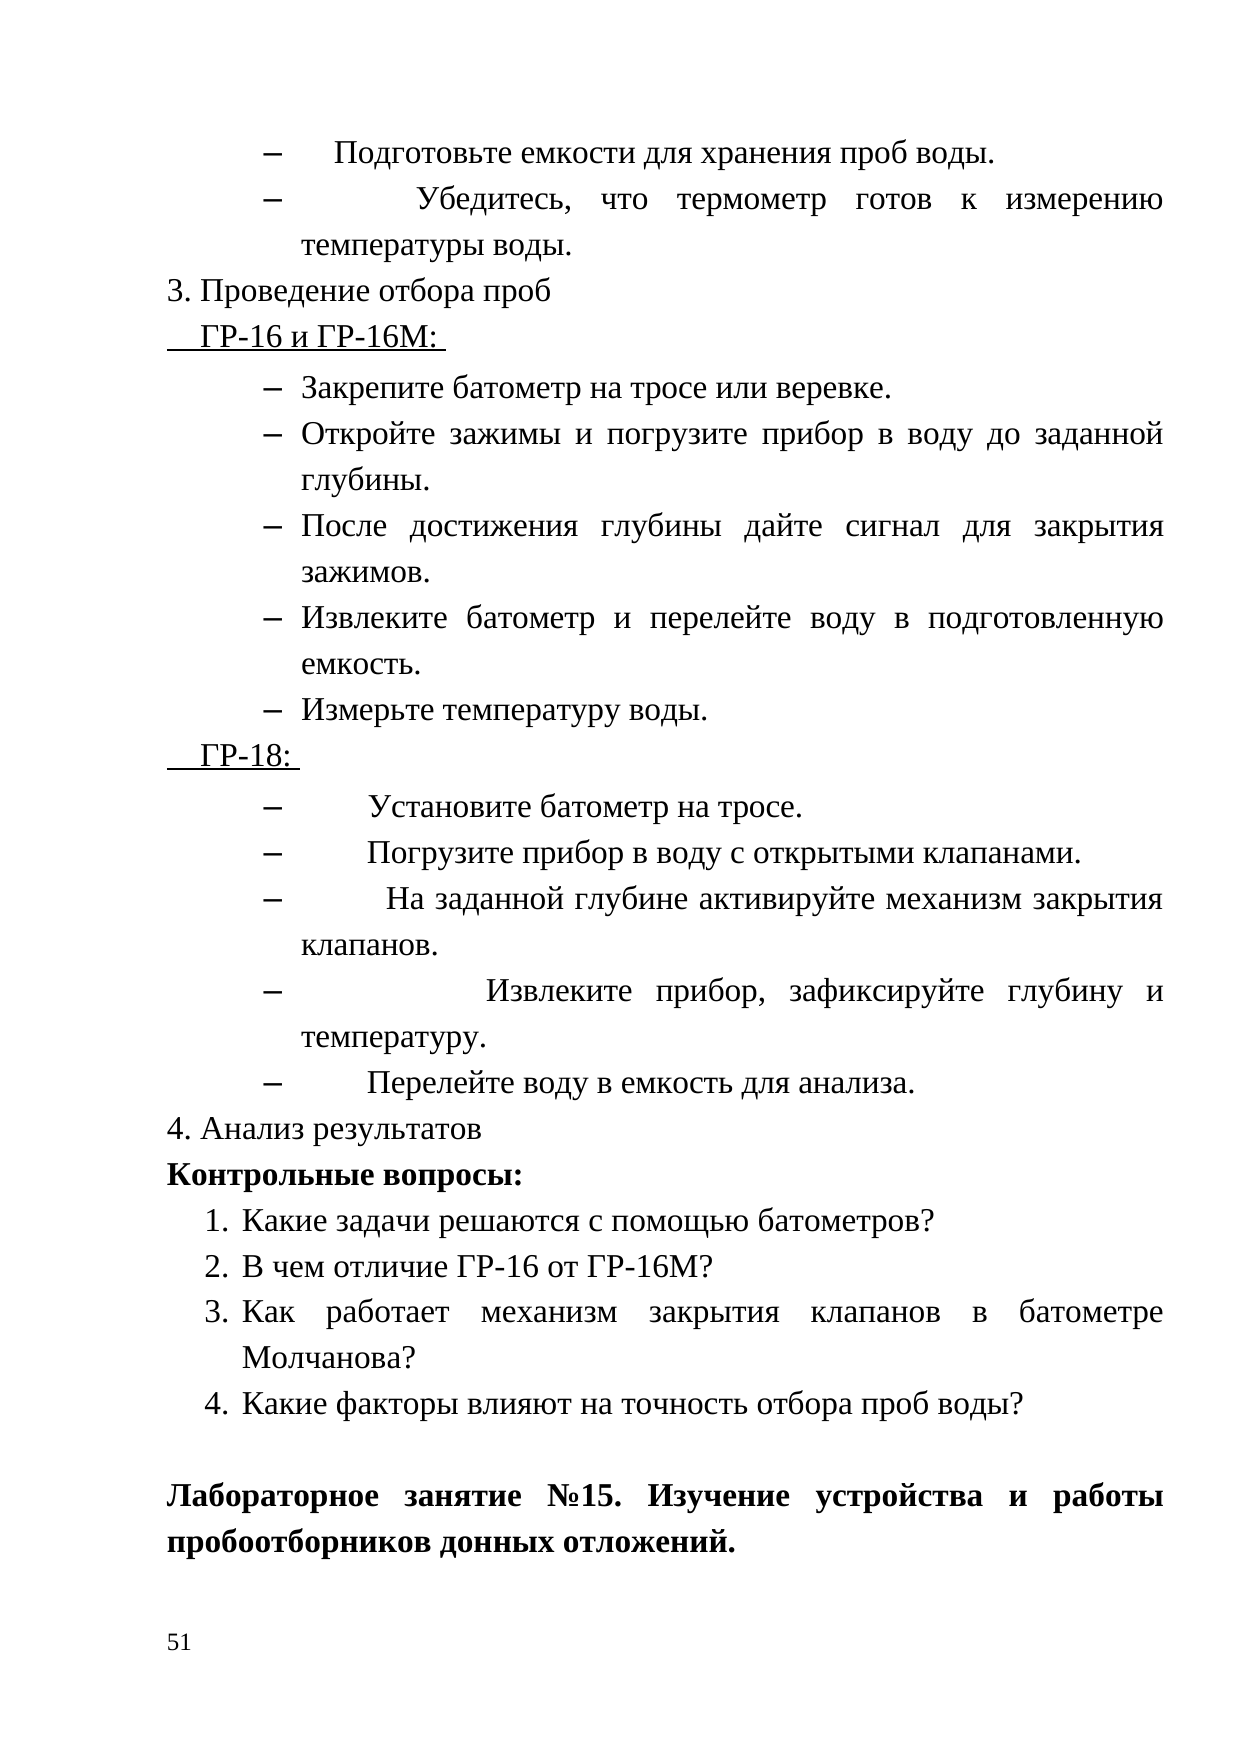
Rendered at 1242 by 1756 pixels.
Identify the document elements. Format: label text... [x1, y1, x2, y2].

text ГР-16 и ГР-16М: [167, 316, 1164, 354]
list Убедитесь, что термометр готов к измерению температуры воды. [263, 178, 1164, 263]
text 4. Анализ результатов [167, 1108, 1164, 1146]
list Какие задачи решаются с помощью батометров? [204, 1200, 1164, 1238]
list Измерьте температуру воды. [263, 689, 1164, 727]
list Как работает механизм закрытия клапанов в батометре Молчанова? [204, 1292, 1164, 1376]
list После достижения глубины дайте сигнал для закрытия зажимов. [263, 505, 1164, 590]
list Какие факторы влияют на точность отбора проб воды? [204, 1384, 1164, 1422]
list Извлеките батометр и перелейте воду в подготовленную емкость. [263, 597, 1164, 682]
list Извлеките прибор, зафиксируйте глубину и температуру. [263, 970, 1164, 1054]
list Перелейте воду в емкость для анализа. [263, 1062, 1164, 1100]
list Откройте зажимы и погрузите прибор в воду до заданной глубины. [263, 413, 1164, 498]
list В чем отличие ГР-16 от ГР-16М? [204, 1246, 1164, 1284]
text ГР-18: [167, 735, 1164, 773]
text 3. Проведение отбора проб [167, 270, 1164, 309]
text Контрольные вопросы: [167, 1154, 1164, 1192]
list На заданной глубине активируйте механизм закрытия клапанов. [263, 878, 1164, 963]
list Погрузите прибор в воду с открытыми клапанами. [263, 832, 1164, 871]
list Подготовьте емкости для хранения проб воды. [263, 132, 1164, 171]
list Установите батометр на тросе. [263, 786, 1164, 825]
list Закрепите батометр на тросе или веревке. [263, 368, 1164, 406]
text Лабораторное занятие №15. Изучение устройства и работы пробоотборников донных отложений. [167, 1476, 1164, 1560]
